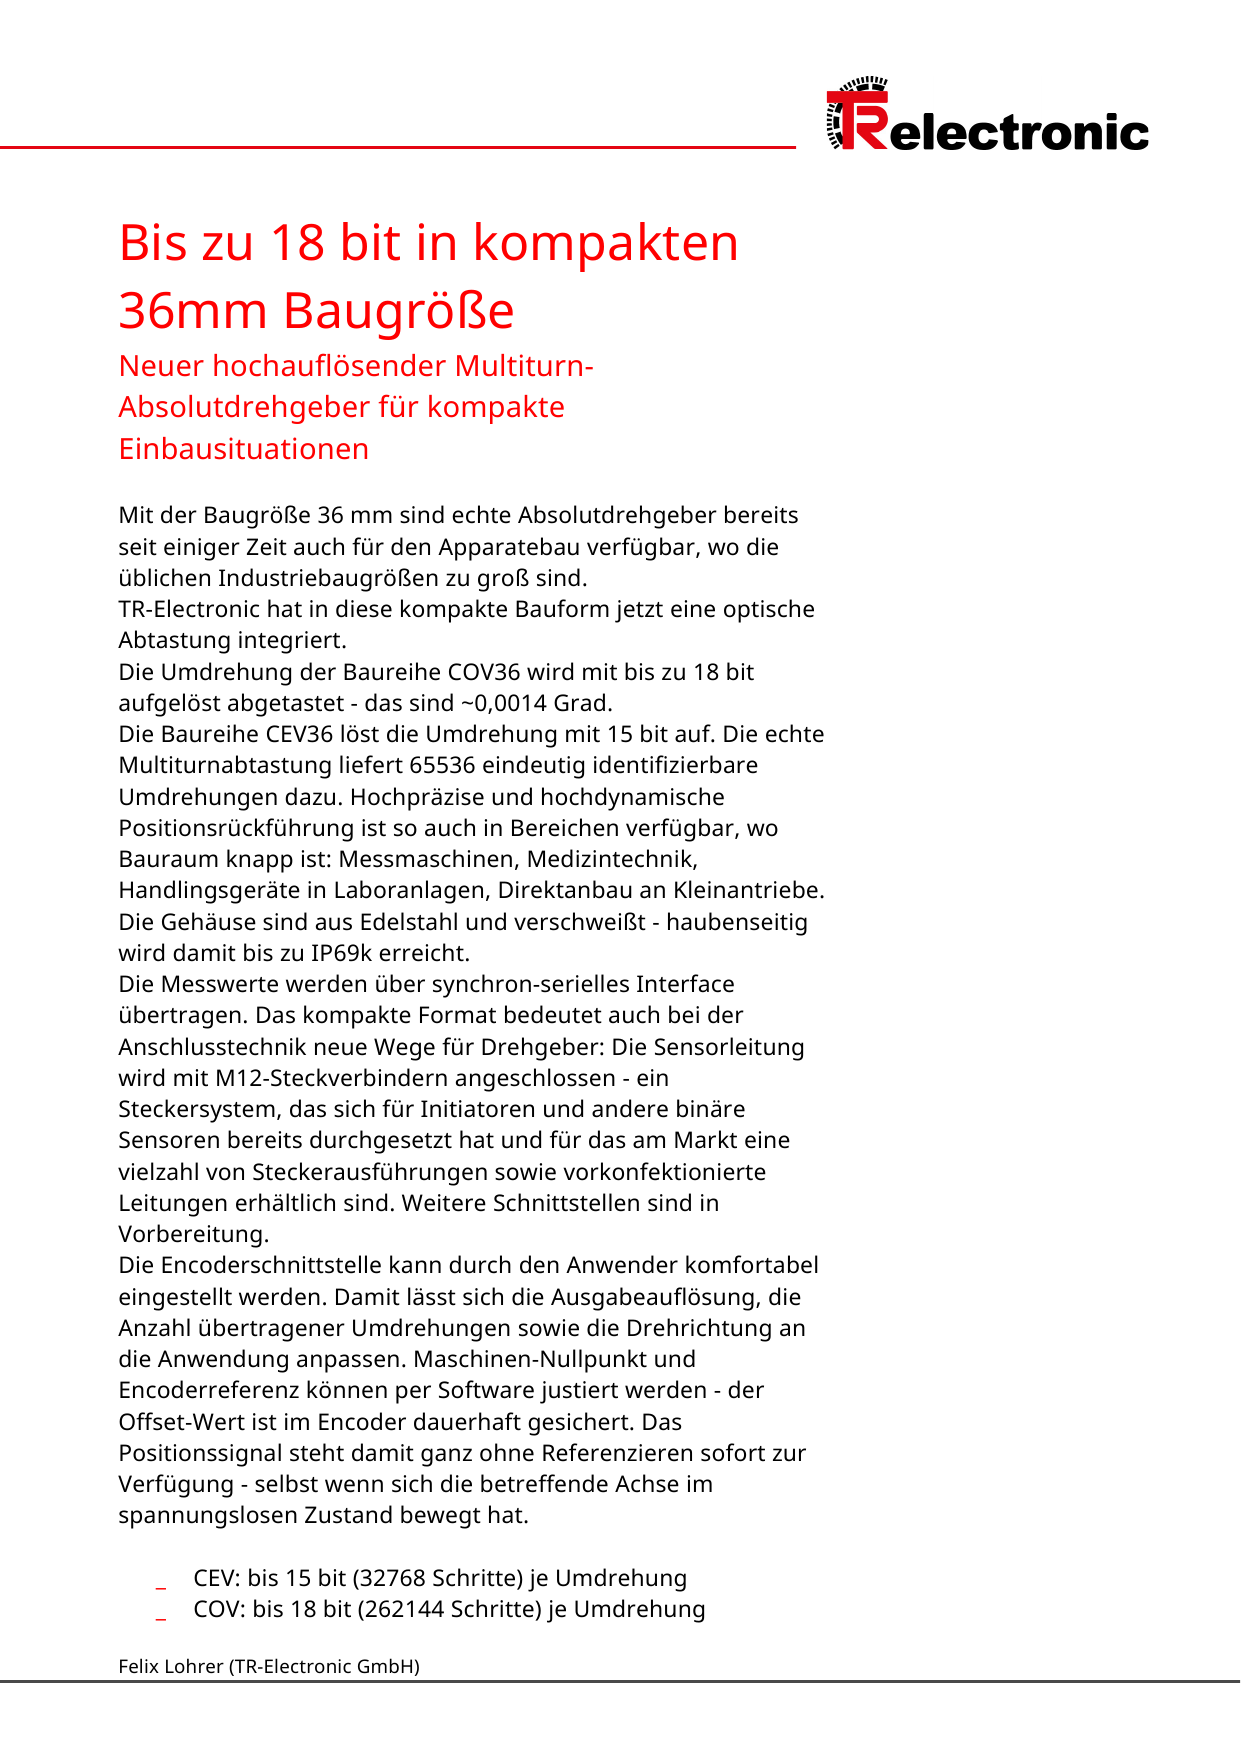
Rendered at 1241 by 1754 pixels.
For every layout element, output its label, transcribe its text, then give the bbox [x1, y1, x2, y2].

list COV: bis 18 bit (262144 Schritte) je Umdrehung [156, 1593, 827, 1624]
text Mit der Baugröße 36 mm sind echte Absolutdrehgeber bereits seit einiger Zeit auch für den Apparatebau verfügbar, wo die üblichen Industriebaugrößen zu groß sind. [118, 499, 827, 593]
text TR-Electronic hat in diese kompakte Bauform jetzt eine optische Abtastung integriert. [118, 593, 827, 656]
picture [826, 76, 1149, 150]
list CEV: bis 15 bit (32768 Schritte) je Umdrehung [156, 1562, 827, 1593]
text Die Messwerte werden über synchron-serielles Interface übertragen. Das kompakte Format bedeutet auch bei der Anschlusstechnik neue Wege für Drehgeber: Die Sensorleitung wird mit M12-Steckverbindern angeschlossen - ein Steckersystem, das sich für Initiatoren und andere binäre Sensoren bereits durchgesetzt hat und für das am Markt eine vielzahl von Steckerausführungen sowie vorkonfektionierte Leitungen erhältlich sind. Weitere Schnittstellen sind in Vorbereitung. [118, 968, 827, 1249]
subtitle Bis zu 18 bit in kompakten 36mm Baugröße [118, 207, 813, 343]
text Die Umdrehung der Baureihe COV36 wird mit bis zu 18 bit aufgelöst abgetastet - das sind ~0,0014 Grad. [118, 656, 827, 718]
text Die Baureihe CEV36 löst die Umdrehung mit 15 bit auf. Die echte Multiturnabtastung liefert 65536 eindeutig identifizierbare Umdrehungen dazu. Hochpräzise und hochdynamische Positionsrückführung ist so auch in Bereichen verfügbar, wo Bauraum knapp ist: Messmaschinen, Medizintechnik, Handlingsgeräte in Laboranlagen, Direktanbau an Kleinantriebe. Die Gehäuse sind aus Edelstahl und verschweißt - haubenseitig wird damit bis zu IP69k erreicht. [118, 718, 827, 968]
text Die Encoderschnittstelle kann durch den Anwender komfortabel eingestellt werden. Damit lässt sich die Ausgabeauflösung, die Anzahl übertragener Umdrehungen sowie die Drehrichtung an die Anwendung anpassen. Maschinen-Nullpunkt und Encoderreferenz können per Software justiert werden - der Offset-Wert ist im Encoder dauerhaft gesichert. Das Positionssignal steht damit ganz ohne Referenzieren sofort zur Verfügung - selbst wenn sich die betreffende Achse im spannungslosen Zustand bewegt hat. [118, 1249, 827, 1531]
subtitle Neuer hochauflösender Multiturn-Absolutdrehgeber für kompakte Einbausituationen [118, 343, 813, 468]
